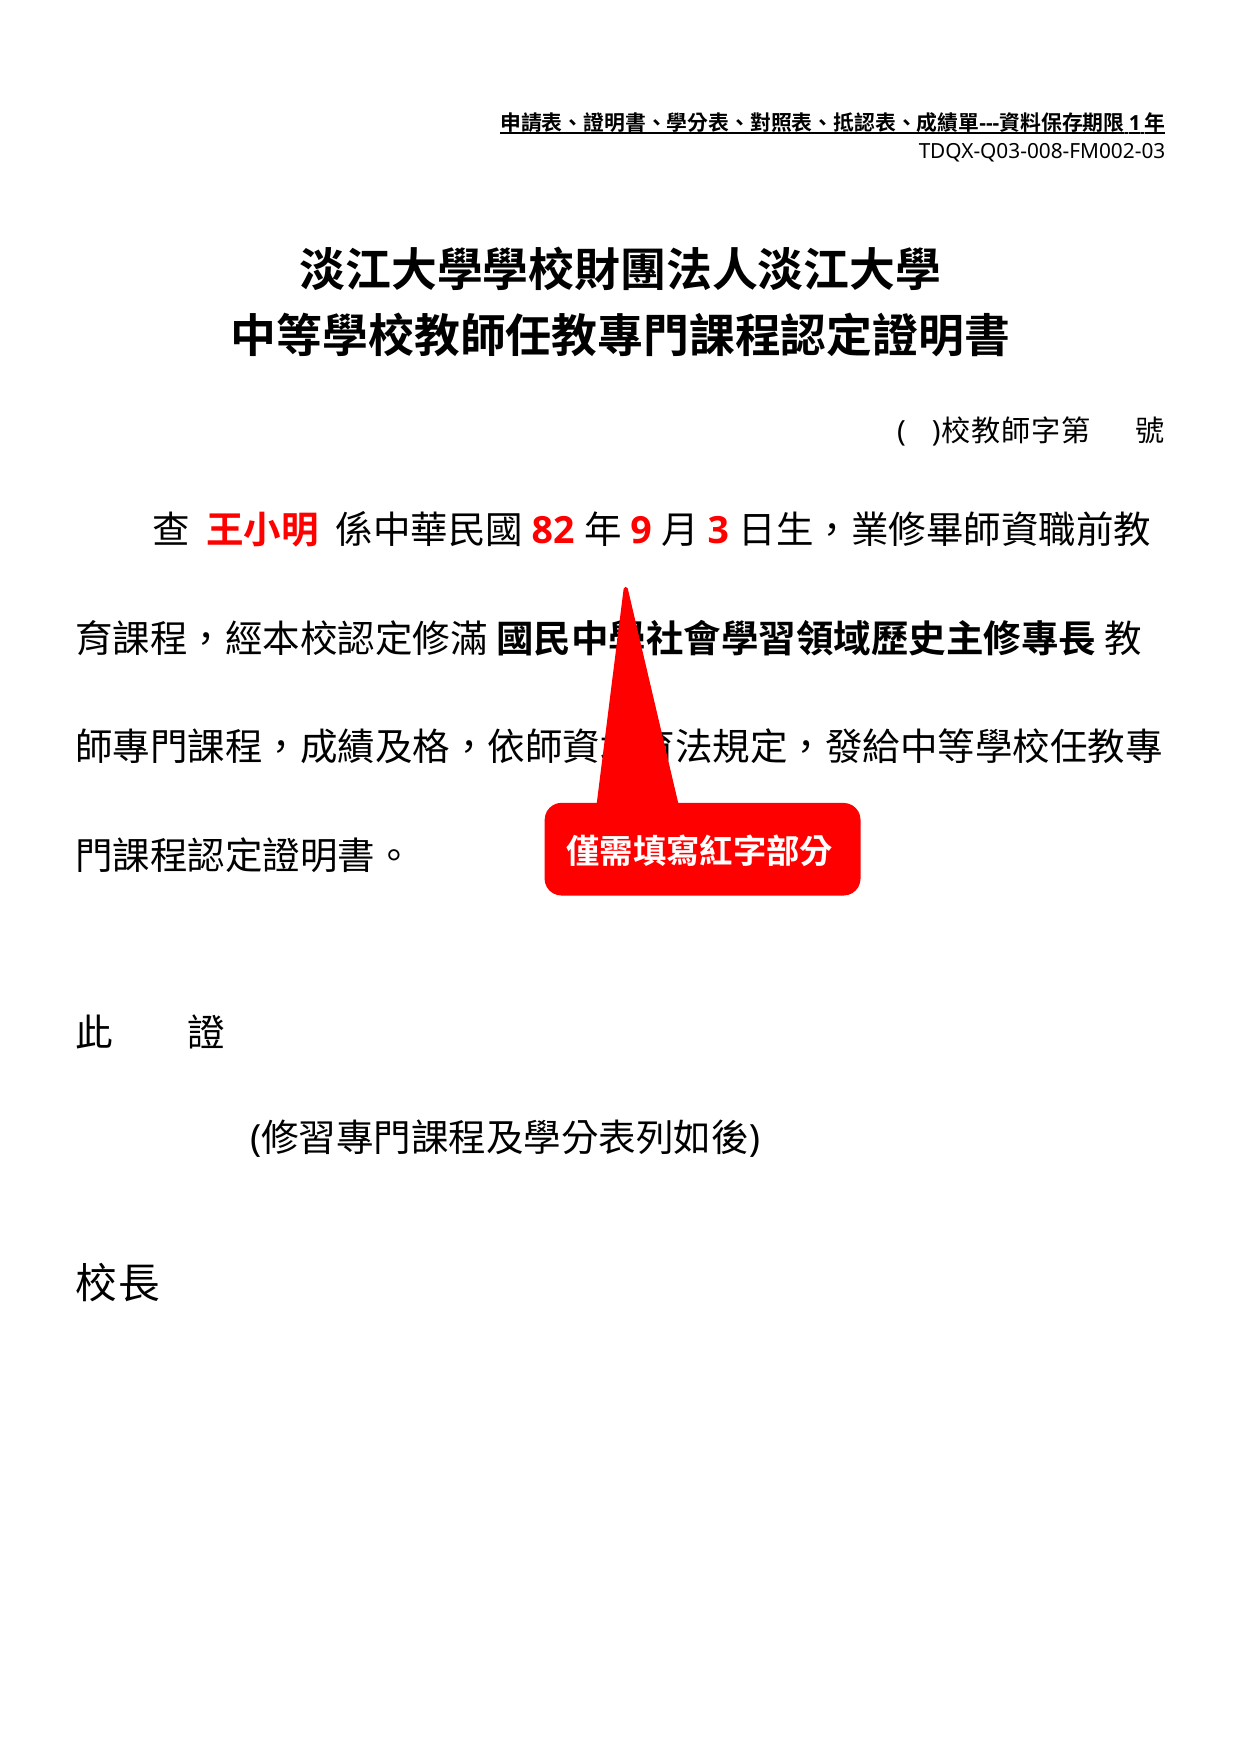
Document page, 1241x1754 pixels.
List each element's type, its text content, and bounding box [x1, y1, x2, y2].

text 校長 [75, 1250, 1157, 1310]
text TDQX-Q03-008-FM002-03 [100, 137, 1165, 165]
text ( )校教師字第 號 [75, 400, 1164, 450]
text 中等學校教師任教專門課程認定證明書 [75, 299, 1165, 366]
text 淡江大學學校財團法人淡江大學 [75, 233, 1165, 299]
text 申請表、證明書、學分表、對照表、抵認表、成績單---資料保存期限1年 [43, 106, 1165, 137]
text 查 王小明 係中華民國 82 年 9 月 3 日生，業修畢師資職前教育課程，經本校認定修滿 國民中學社會學習領域歷史主修專長 教師專門課程，成績及格，依師資培育法規定，發給中等學校任教專門課程認定證明書。 [75, 500, 1165, 880]
text 此 證 [75, 1002, 1157, 1057]
text (修習專門課程及學分表列如後) [75, 1108, 1157, 1162]
